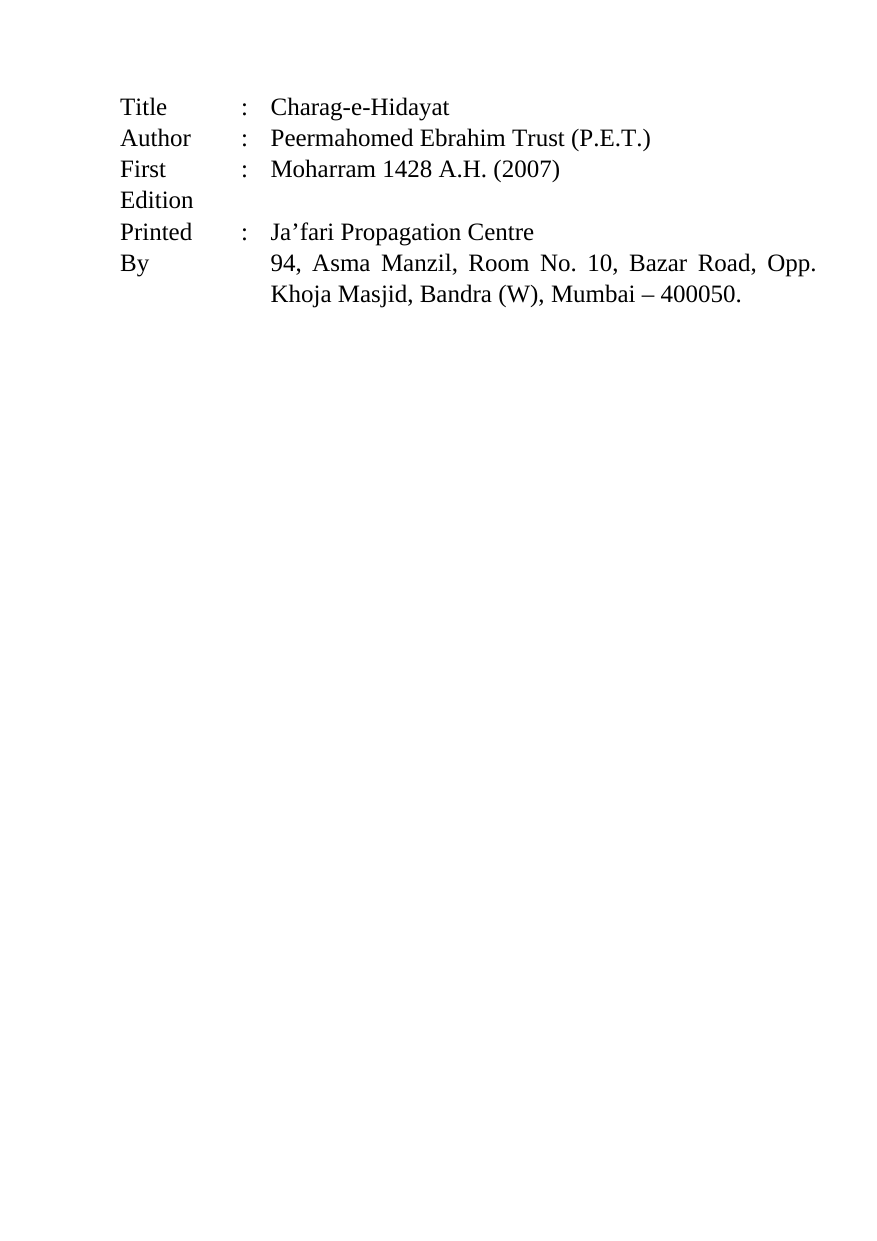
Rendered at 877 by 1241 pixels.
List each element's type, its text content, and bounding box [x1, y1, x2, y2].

table_cell : [230, 121, 259, 152]
table_cell Author [109, 121, 229, 152]
table_header Charag-e-Hidayat [259, 90, 828, 121]
table_header : [230, 90, 259, 121]
table_cell Moharram 1428 A.H. (2007) [259, 153, 828, 215]
table_cell Printed By [109, 215, 229, 321]
table_header Title [109, 90, 229, 121]
table_cell Ja’fari Propagation Centre 94, Asma Manzil, Room No. 10, Bazar Road, Opp. Khoja Masjid, Bandra (W), Mumbai – 400050. [259, 215, 828, 321]
table_cell First Edition [109, 153, 229, 215]
table_cell Peermahomed Ebrahim Trust (P.E.T.) [259, 121, 828, 152]
table_cell : [230, 215, 259, 321]
table_cell : [230, 153, 259, 215]
